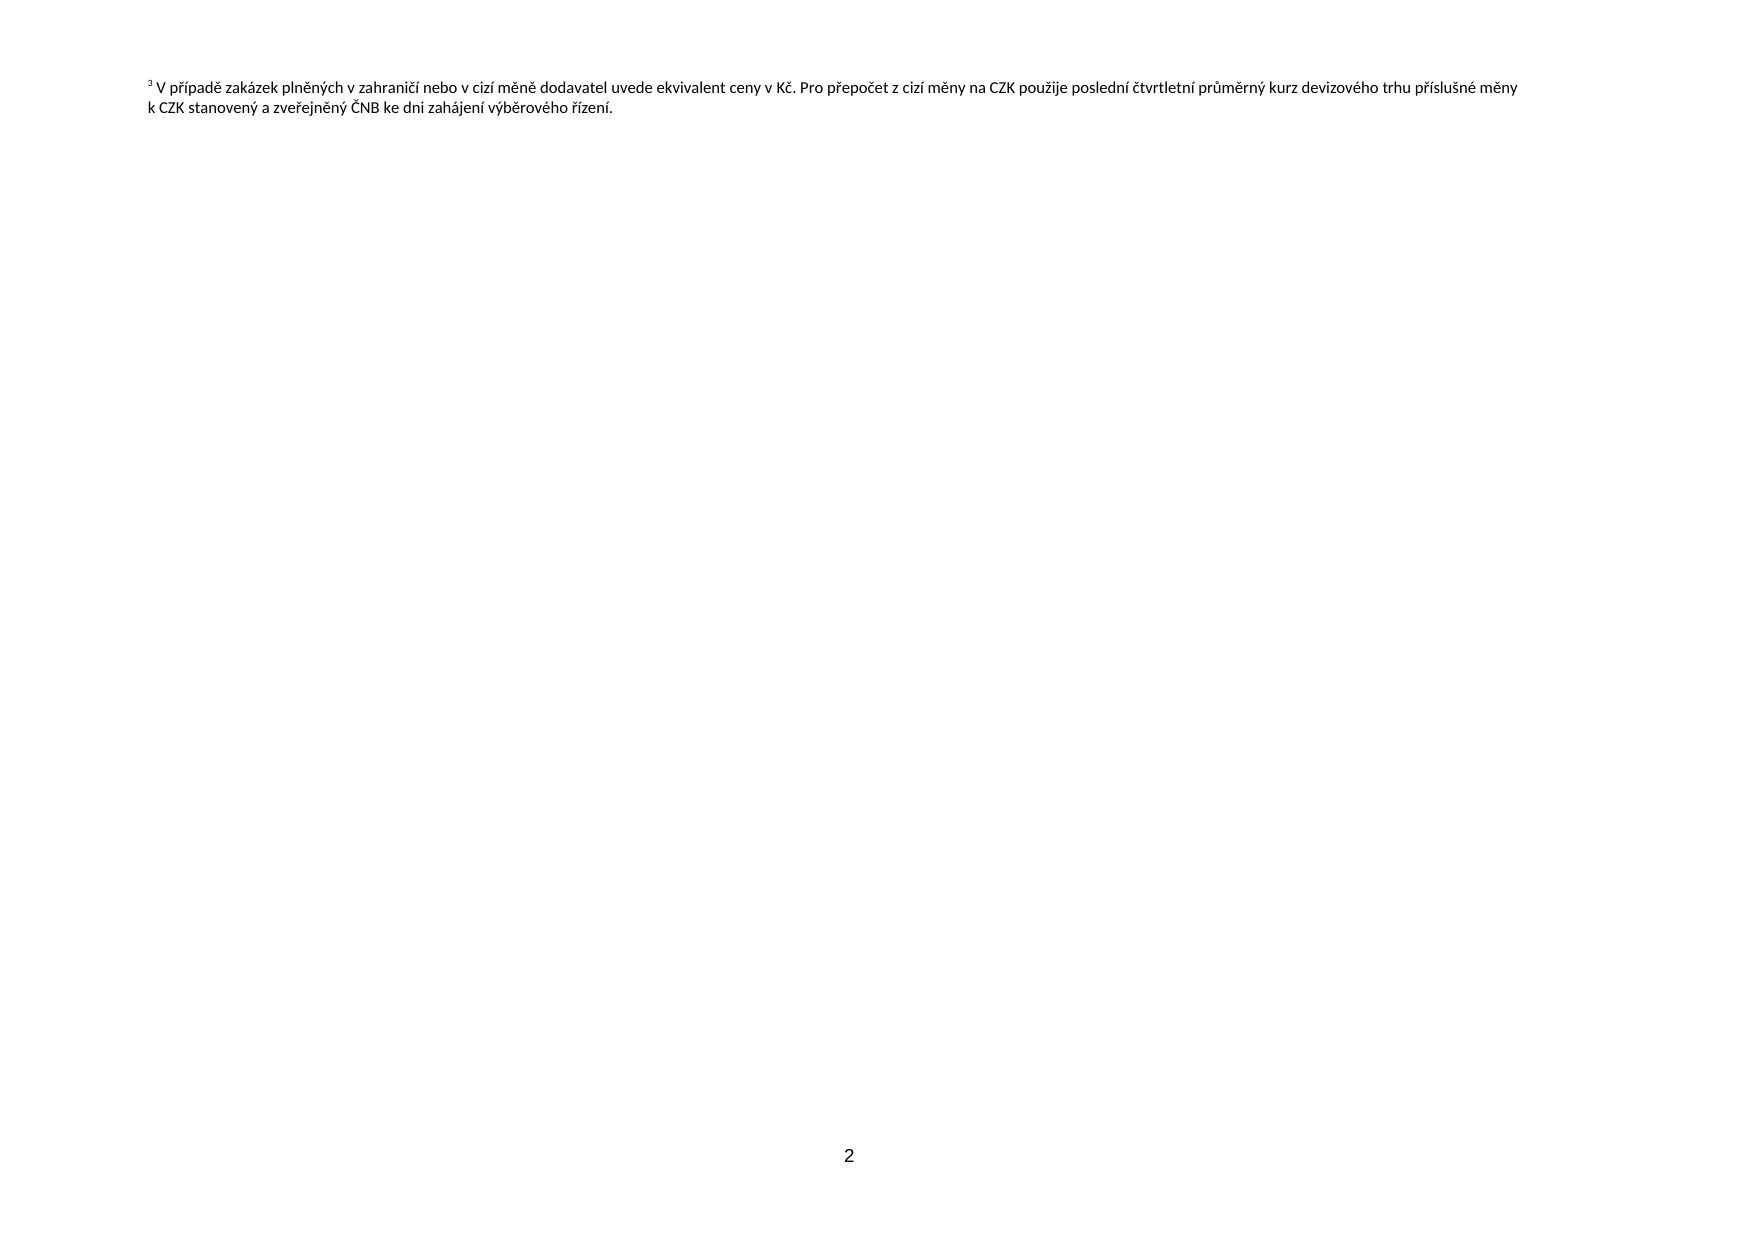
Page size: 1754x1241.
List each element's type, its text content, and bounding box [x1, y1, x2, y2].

text 3 V případě zakázek plněných v zahraničí nebo v cizí měně dodavatel uvede ekvivalent ceny v Kč. Pro přepočet z cizí měny na CZK použije poslední čtvrtletní průměrný kurz devizového trhu příslušné měny k CZK stanovený a zveřejněný ČNB ke dni zahájení výběrového řízení. [148, 77, 1551, 118]
